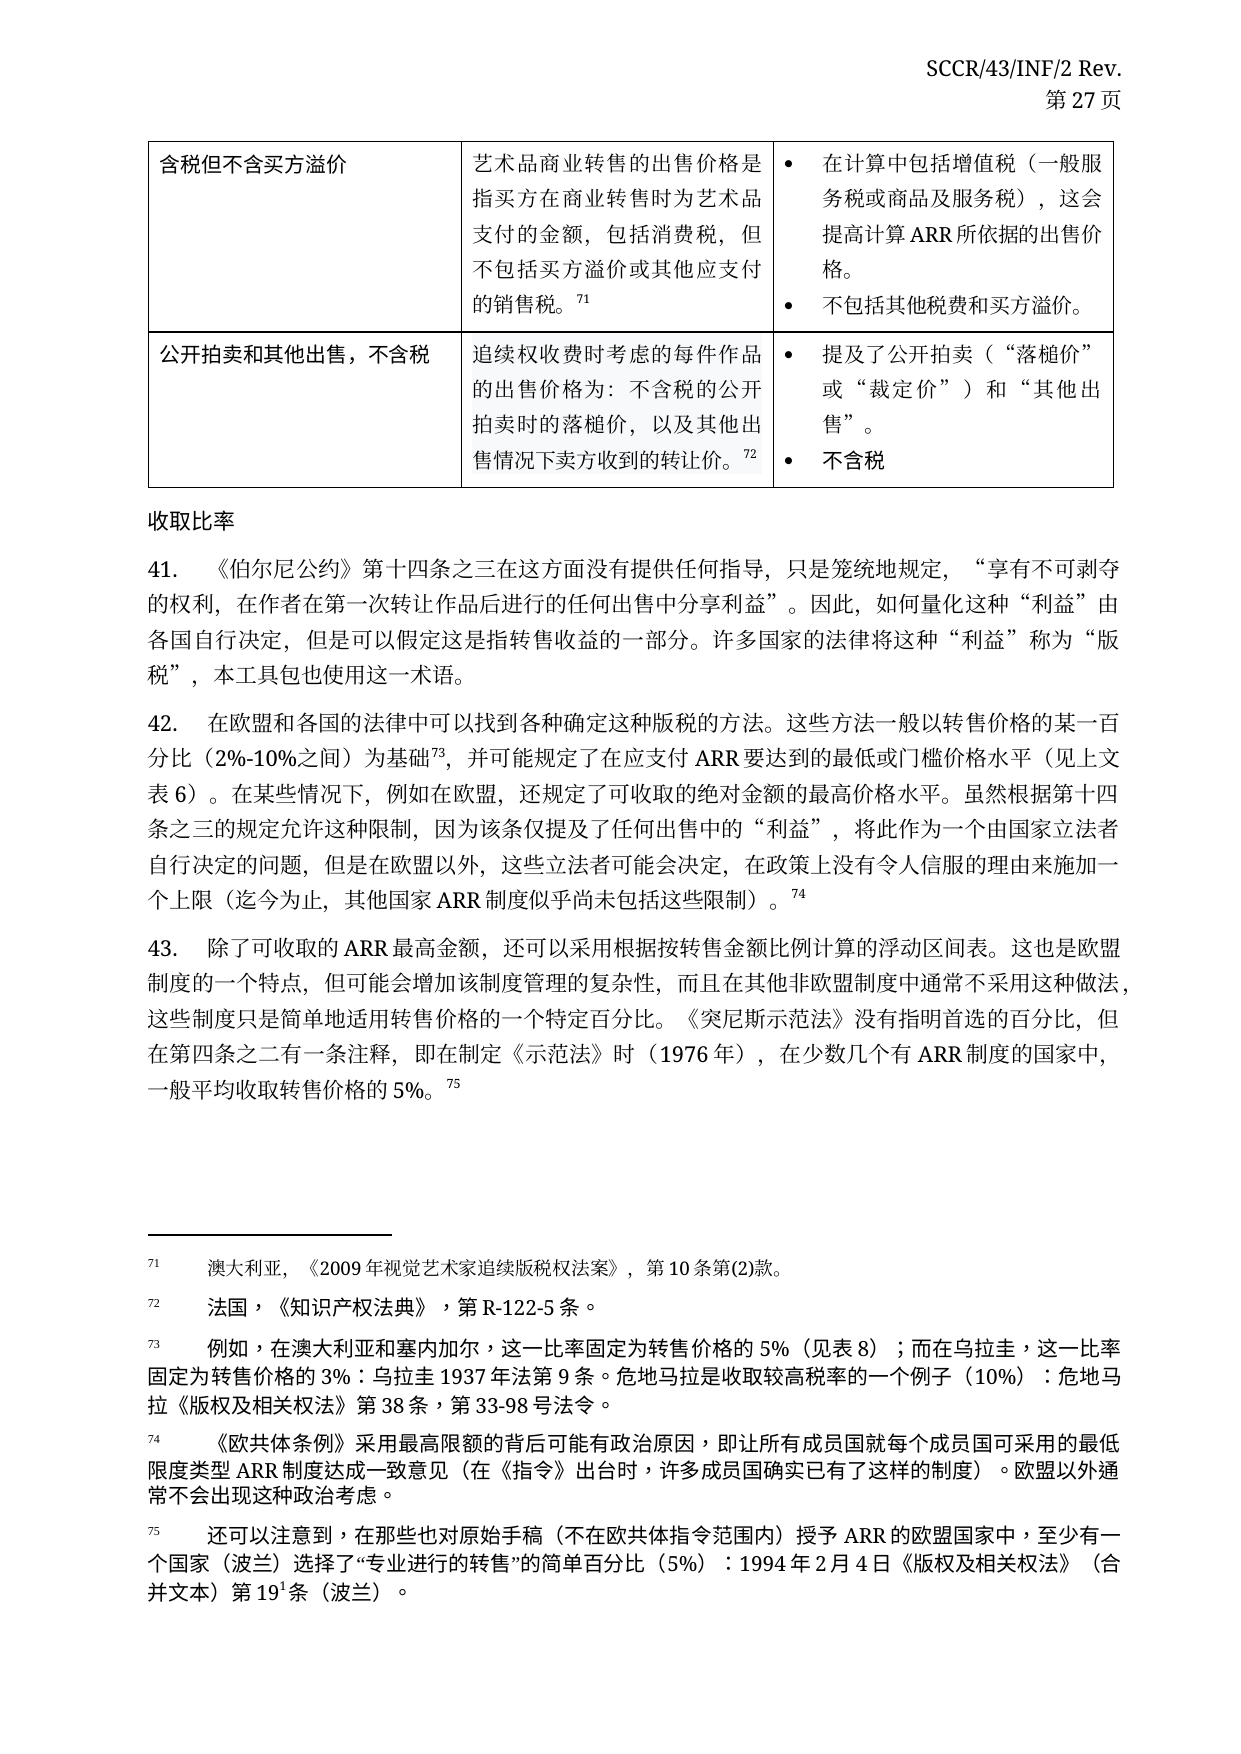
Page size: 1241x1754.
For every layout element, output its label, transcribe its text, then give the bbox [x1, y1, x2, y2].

table_cell 提及了公开拍卖（“落槌价”或“裁定价”）和“其他出售”。 不含税 [774, 333, 1113, 487]
list 在欧盟和各国的法律中可以找到各种确定这种版税的方法。这些方法一般以转售价格的某一百分比（2%-10%之间）为基础，并可能规定了在应支付ARR要达到的最低或门槛价格水平（见上文表6）。在某些情况下，例如在欧盟，还规定了可收取的绝对金额的最高价格水平。虽然根据第十四条之三的规定允许这种限制，因为该条仅提及了任何出售中的“利益”，将此作为一个由国家立法者自行决定的问题，但是在欧盟以外，这些立法者可能会决定，在政策上没有令人信服的理由来施加一个上限（迄今为止，其他国家ARR制度似乎尚未包括这些限制）。 [148, 702, 1122, 915]
table_cell 含税但不含买方溢价 [149, 142, 461, 331]
list 《伯尔尼公约》第十四条之三在这方面没有提供任何指导，只是笼统地规定，“享有不可剥夺的权利，在作者在第一次转让作品后进行的任何出售中分享利益”。因此，如何量化这种“利益”由各国自行决定，但是可以假定这是指转售收益的一部分。许多国家的法律将这种“利益”称为“版税”，本工具包也使用这一术语。 [148, 548, 1122, 690]
table_cell 公开拍卖和其他出售，不含税 [149, 333, 461, 487]
list 除了可收取的ARR最高金额，还可以采用根据按转售金额比例计算的浮动区间表。这也是欧盟制度的一个特点，但可能会增加该制度管理的复杂性，而且在其他非欧盟制度中通常不采用这种做法，这些制度只是简单地适用转售价格的一个特定百分比。《突尼斯示范法》没有指明首选的百分比，但在第四条之二有一条注释，即在制定《示范法》时（1976年），在少数几个有ARR制度的国家中，一般平均收取转售价格的5%。 [148, 927, 1122, 1104]
subtitle 收取比率 [148, 500, 1122, 536]
table_cell 追续权收费时考虑的每件作品的出售价格为：不含税的公开拍卖时的落槌价，以及其他出售情况下卖方收到的转让价。 [462, 333, 773, 487]
table_cell 在计算中包括增值税（一般服务税或商品及服务税），这会提高计算ARR所依据的出售价格。 不包括其他税费和买方溢价。 [774, 142, 1113, 331]
table_cell 艺术品商业转售的出售价格是指买方在商业转售时为艺术品支付的金额，包括消费税，但不包括买方溢价或其他应支付的销售税。 [462, 142, 773, 331]
